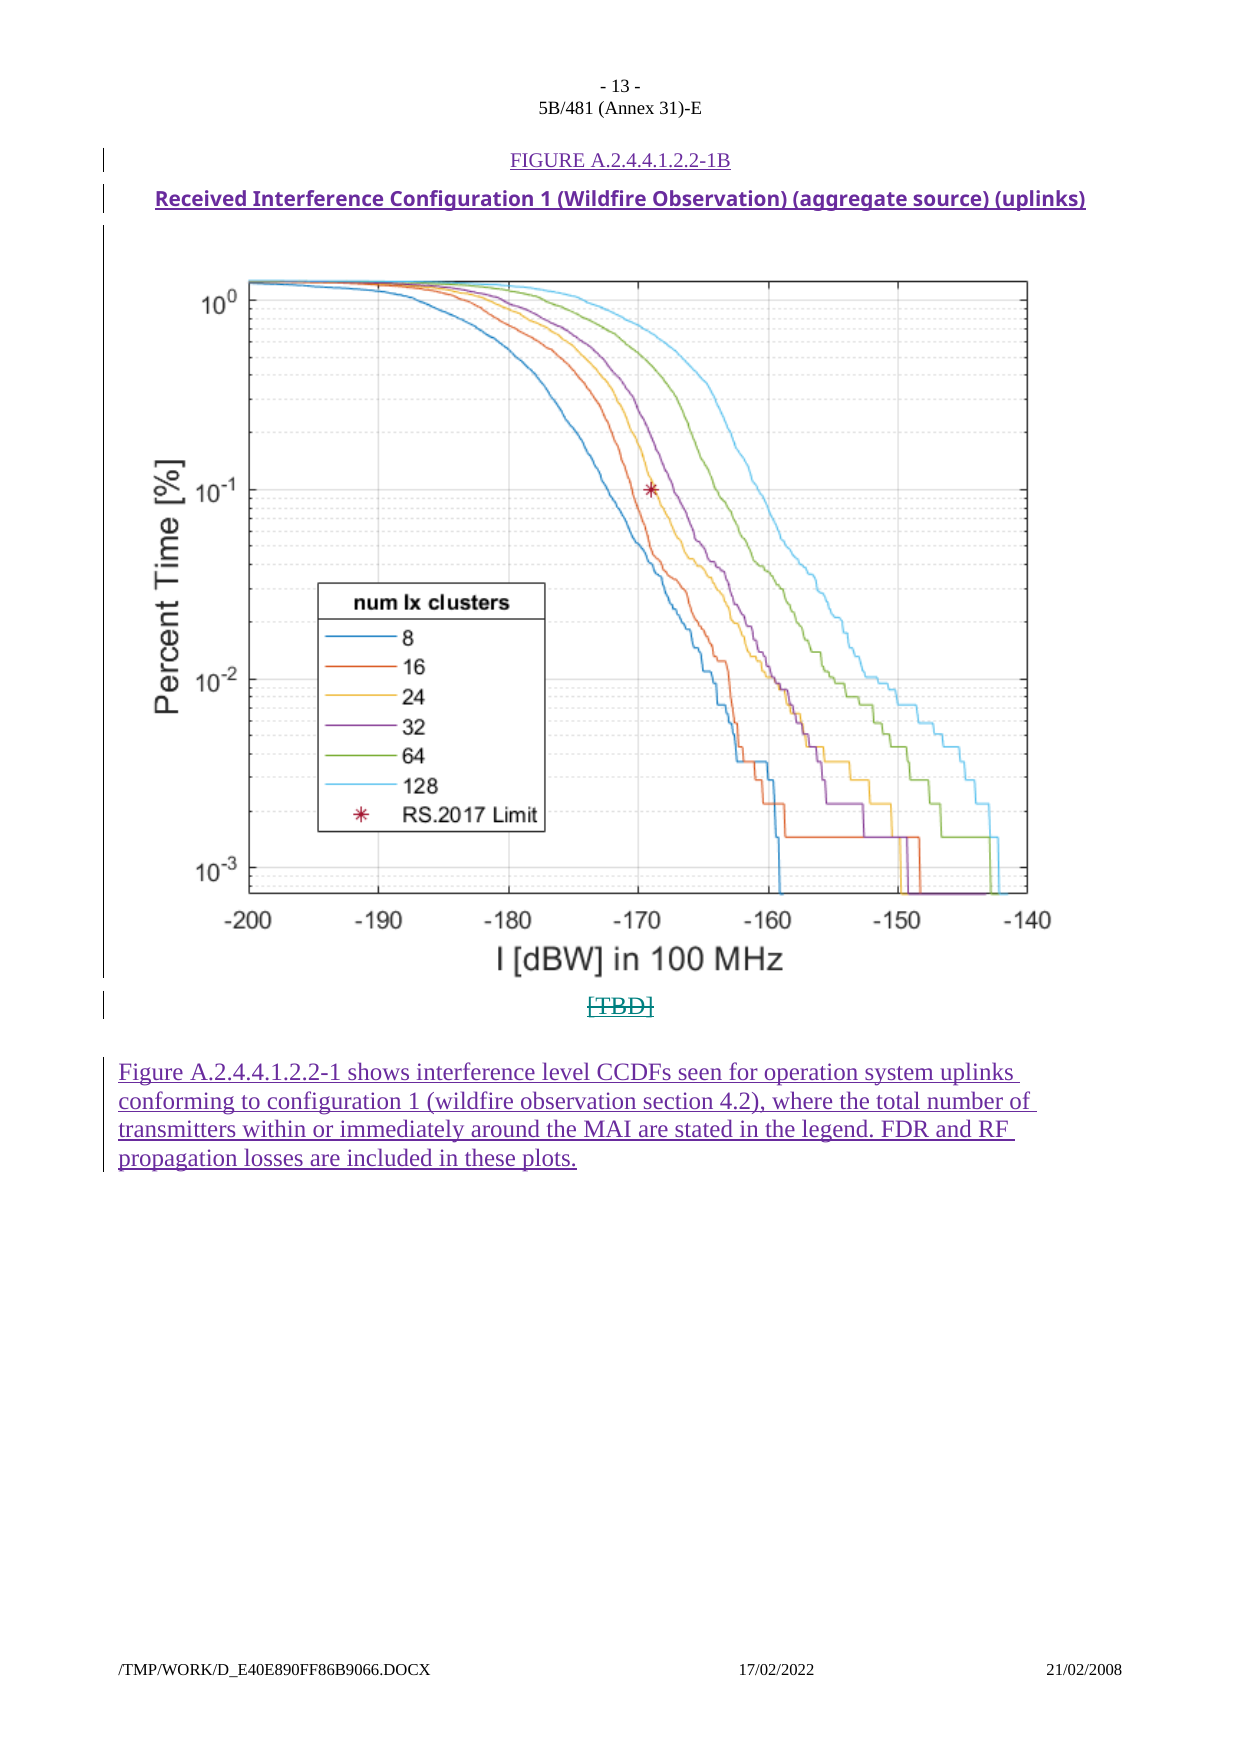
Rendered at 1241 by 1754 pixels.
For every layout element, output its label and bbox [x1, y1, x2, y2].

picture [118, 225, 1123, 979]
